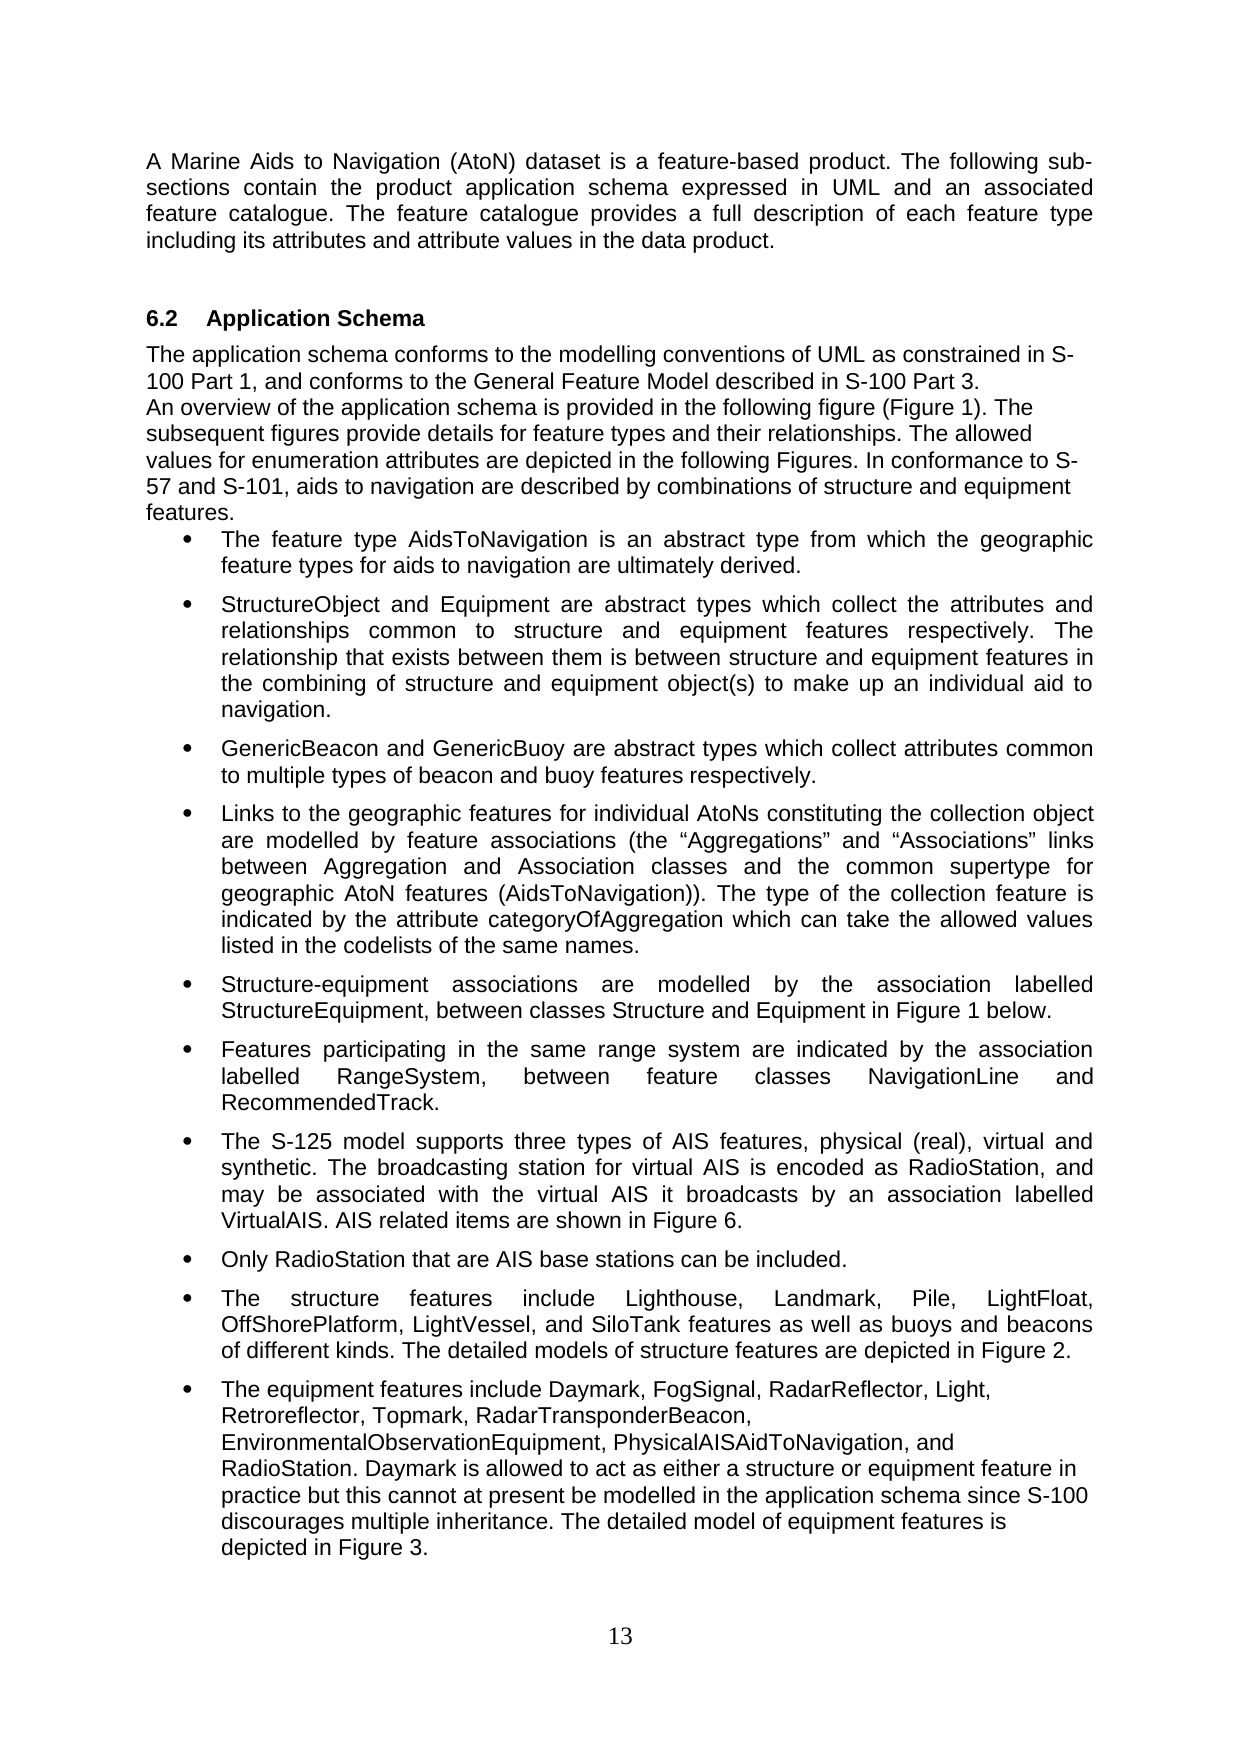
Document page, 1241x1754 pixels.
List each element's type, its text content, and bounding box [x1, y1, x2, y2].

list The equipment features include Daymark, FogSignal, RadarReflector, Light, Retroreflector, Topmark, RadarTransponderBeacon, EnvironmentalObservationEquipment, PhysicalAISAidToNavigation, and RadioStation. Daymark is allowed to act as either a structure or equipment feature in practice but this cannot at present be modelled in the application schema since S-100 discourages multiple inheritance. The detailed model of equipment features is depicted in Figure 3. [183, 1376, 1094, 1561]
list The S-125 model supports three types of AIS features, physical (real), virtual and synthetic. The broadcasting station for virtual AIS is encoded as RadioStation, and may be associated with the virtual AIS it broadcasts by an association labelled VirtualAIS. AIS related items are shown in Figure 6. [183, 1128, 1094, 1233]
list Structure-equipment associations are modelled by the association labelled StructureEquipment, between classes Structure and Equipment in Figure 1 below. [183, 971, 1094, 1024]
list The structure features include Lighthouse, Landmark, Pile, LightFloat, OffShorePlatform, LightVessel, and SiloTank features as well as buoys and beacons of different kinds. The detailed models of structure features are depicted in Figure 2. [183, 1284, 1094, 1364]
subtitle Application Schema [146, 304, 1094, 331]
list Only RadioStation that are AIS base stations can be included. [183, 1246, 1094, 1272]
list The feature type AidsToNavigation is an abstract type from which the geographic feature types for aids to navigation are ultimately derived. [183, 526, 1094, 578]
list Features participating in the same range system are indicated by the association labelled RangeSystem, between feature classes NavigationLine and RecommendedTrack. [183, 1036, 1094, 1115]
text An overview of the application schema is provided in the following figure (Figure 1). The subsequent figures provide details for feature types and their relationships. The allowed values for enumeration attributes are depicted in the following Figures. In conformance to S-57 and S-101, aids to navigation are described by combinations of structure and equipment features. [146, 394, 1094, 526]
text A Marine Aids to Navigation (AtoN) dataset is a feature-based product. The following sub-sections contain the product application schema expressed in UML and an associated feature catalogue. The feature catalogue provides a full description of each feature type including its attributes and attribute values in the data product. [146, 148, 1094, 253]
list GenericBeacon and GenericBuoy are abstract types which collect attributes common to multiple types of beacon and buoy features respectively. [183, 735, 1094, 788]
list StructureObject and Equipment are abstract types which collect the attributes and relationships common to structure and equipment features respectively. The relationship that exists between them is between structure and equipment features in the combining of structure and equipment object(s) to make up an individual aid to navigation. [183, 591, 1094, 723]
list Links to the geographic features for individual AtoNs constituting the collection object are modelled by feature associations (the “Aggregations” and “Associations” links between Aggregation and Association classes and the common supertype for geographic AtoN features (AidsToNavigation)). The type of the collection feature is indicated by the attribute categoryOfAggregation which can take the allowed values listed in the codelists of the same names. [183, 800, 1094, 958]
text The application schema conforms to the modelling conventions of UML as constrained in S-100 Part 1, and conforms to the General Feature Model described in S-100 Part 3. [146, 341, 1094, 394]
